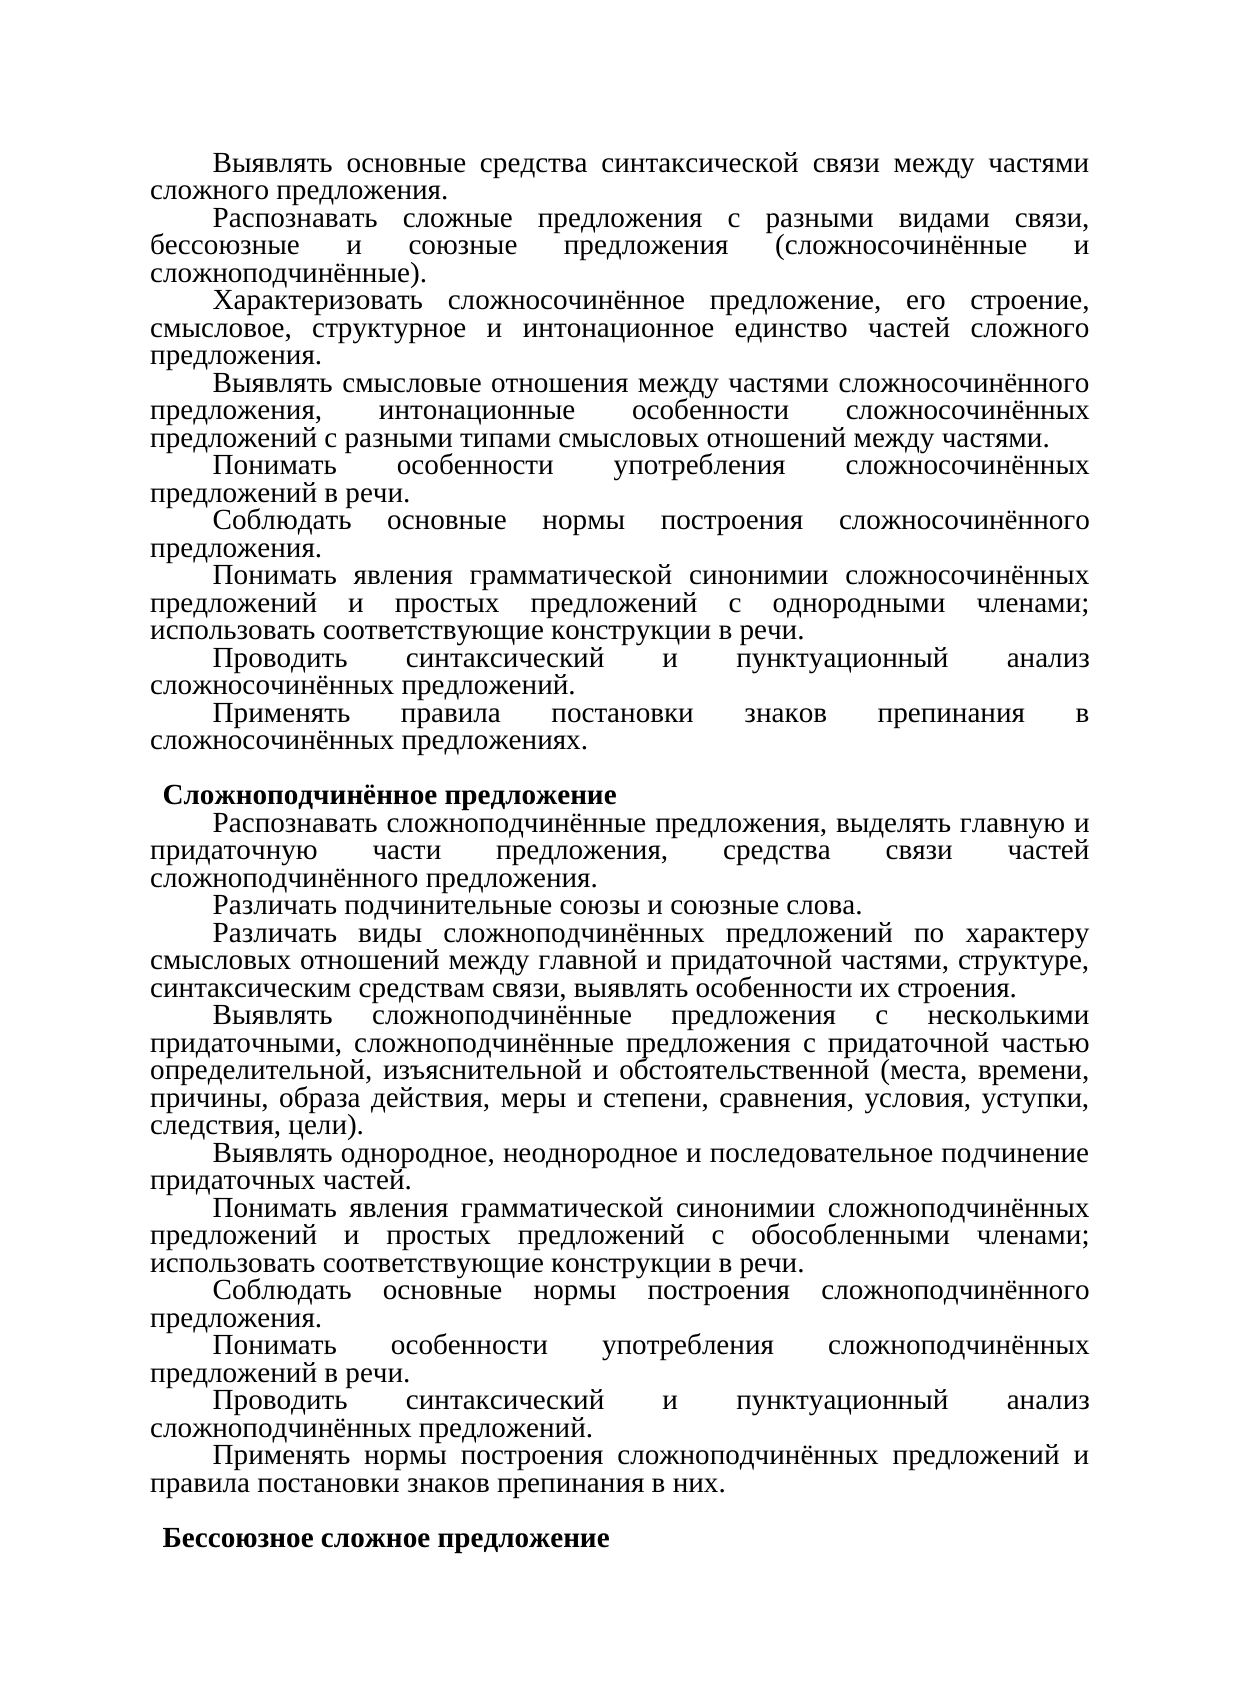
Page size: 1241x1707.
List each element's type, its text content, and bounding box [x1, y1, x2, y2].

text Соблюдать основные нормы построения сложносочинённого предложения. [150, 507, 1090, 562]
text Понимать особенности употребления сложносочинённых предложений в речи. [150, 452, 1090, 507]
text Различать виды сложноподчинённых предложений по характеру смысловых отношений между главной и придаточной частями, структуре, синтаксическим средствам связи, выявлять особенности их строения. [150, 920, 1090, 1002]
text Применять нормы построения сложноподчинённых предложений и правила постановки знаков препинания в них. [150, 1442, 1090, 1497]
text Проводить синтаксический и пунктуационный анализ сложноподчинённых предложений. [150, 1387, 1090, 1442]
text Характеризовать сложносочинённое предложение, его строение, смысловое, структурное и интонационное единство частей сложного предложения. [150, 287, 1090, 370]
text Понимать особенности употребления сложноподчинённых предложений в речи. [150, 1332, 1090, 1387]
text Бессоюзное сложное предложение [162, 1525, 1090, 1552]
text Соблюдать основные нормы построения сложноподчинённого предложения. [150, 1277, 1090, 1332]
text Понимать явления грамматической синонимии сложносочинённых предложений и простых предложений с однородными членами; использовать соответствующие конструкции в речи. [150, 562, 1090, 645]
text Проводить синтаксический и пунктуационный анализ сложносочинённых предложений. [150, 645, 1090, 700]
text Сложноподчинённое предложение [162, 782, 1090, 810]
text Понимать явления грамматической синонимии сложноподчинённых предложений и простых предложений с обособленными членами; использовать соответствующие конструкции в речи. [150, 1195, 1090, 1277]
text Выявлять основные средства синтаксической связи между частями сложного предложения. [150, 150, 1090, 205]
text Выявлять однородное, неоднородное и последовательное подчинение придаточных частей. [150, 1140, 1090, 1195]
text Различать подчинительные союзы и союзные слова. [150, 892, 1090, 920]
text Распознавать сложноподчинённые предложения, выделять главную и придаточную части предложения, средства связи частей сложноподчинённого предложения. [150, 810, 1090, 892]
text Выявлять сложноподчинённые предложения с несколькими придаточными, сложноподчинённые предложения с придаточной частью определительной, изъяснительной и обстоятельственной (места, времени, причины, образа действия, меры и степени, сравнения, условия, уступки, следствия, цели). [150, 1002, 1090, 1140]
text Выявлять смысловые отношения между частями сложносочинённого предложения, интонационные особенности сложносочинённых предложений с разными типами смысловых отношений между частями. [150, 370, 1090, 452]
text Распознавать сложные предложения с разными видами связи, бессоюзные и союзные предложения (сложносочинённые и сложноподчинённые). [150, 205, 1090, 287]
text Применять правила постановки знаков препинания в сложносочинённых предложениях. [150, 700, 1090, 755]
